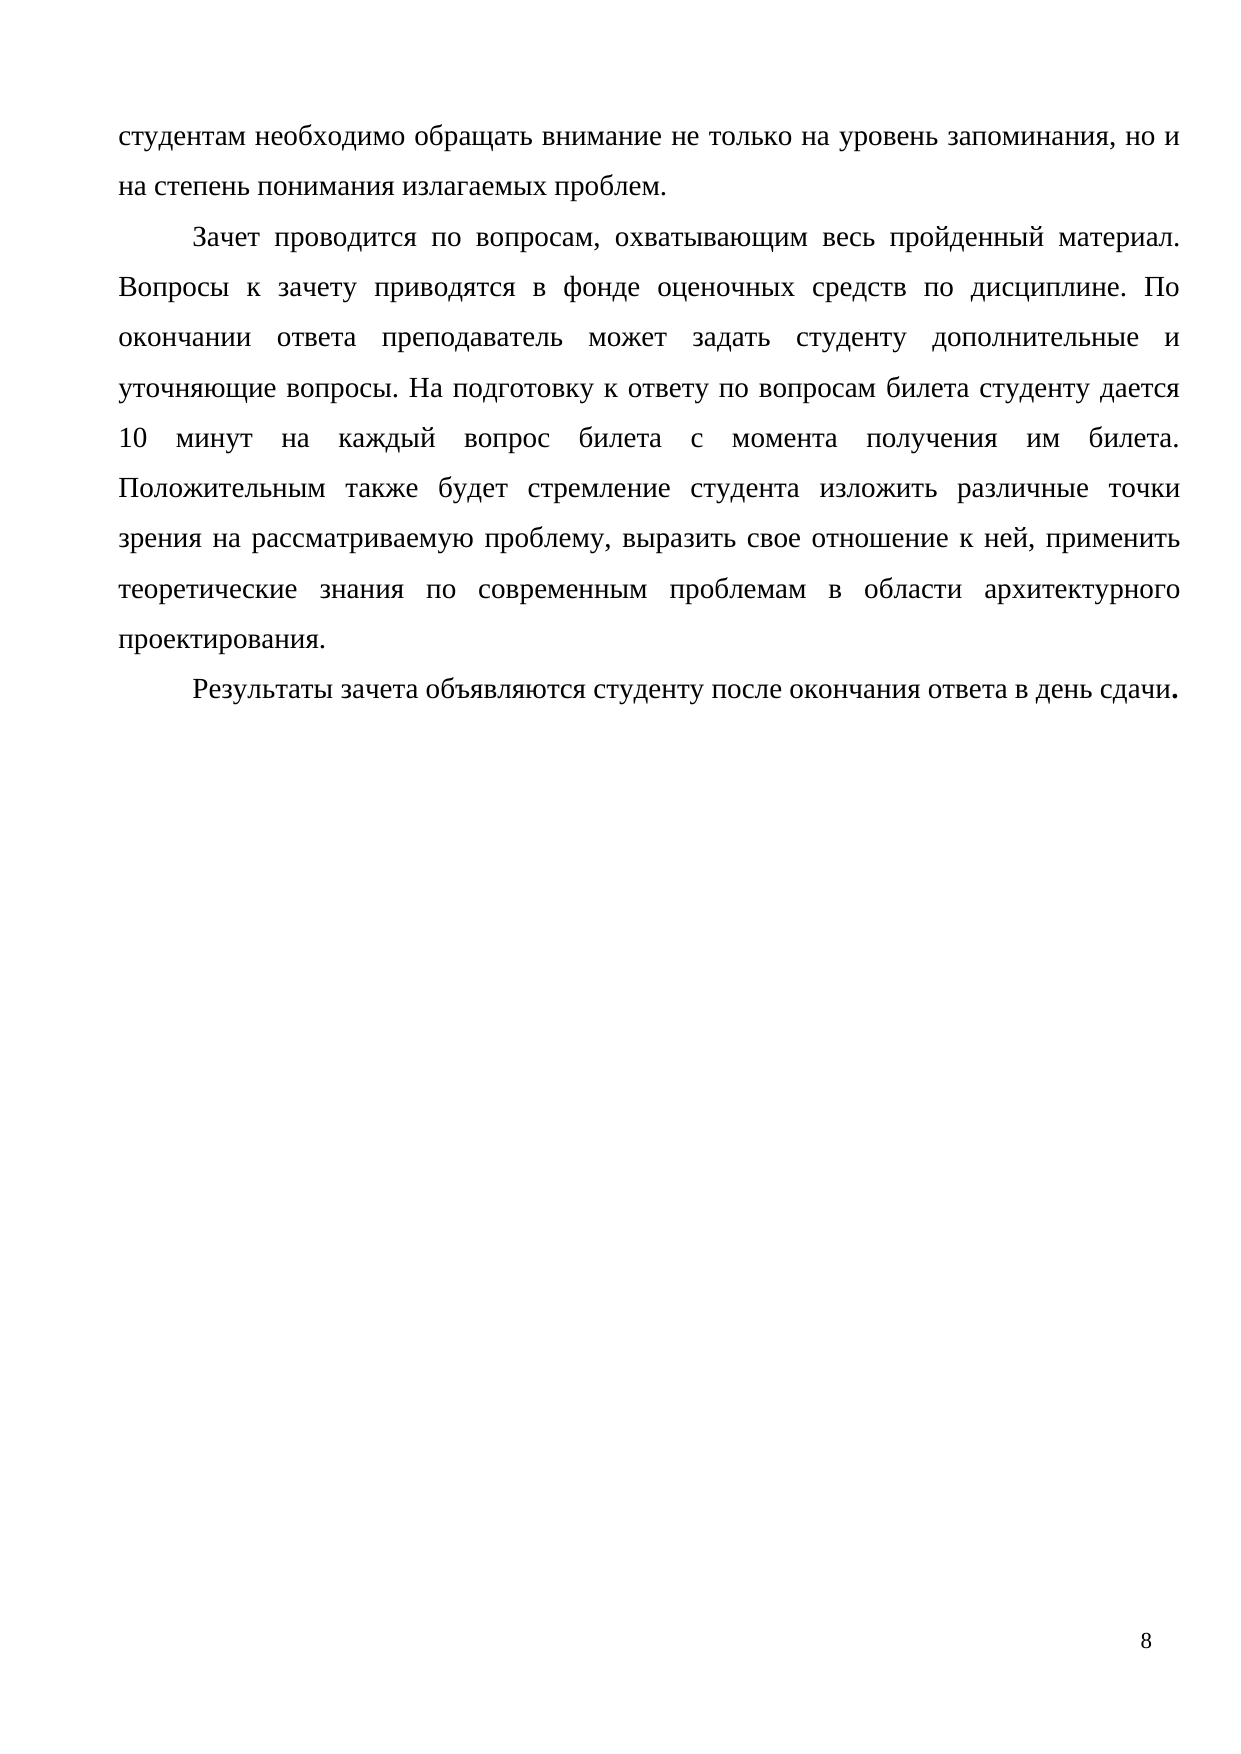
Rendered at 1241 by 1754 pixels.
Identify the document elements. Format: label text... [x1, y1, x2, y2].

text Результаты зачета объявляются студенту после окончания ответа в день сдачи. [118, 672, 1181, 705]
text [118, 118, 1181, 202]
text Зачет проводится по вопросам, охватывающим весь пройденный материал. Вопросы к зачету приводятся в фонде оценочных средств по дисциплине. По окончании ответа преподаватель может задать студенту дополнительные и уточняющие вопросы. На подготовку к ответу по вопросам билета студенту дается 10 минут на каждый вопрос билета с момента получения им билета. Положительным также будет стремление студента изложить различные точки зрения на рассматриваемую проблему, выразить свое отношение к ней, применить теоретические знания по современным проблемам в области архитектурного проектирования. [118, 219, 1181, 655]
